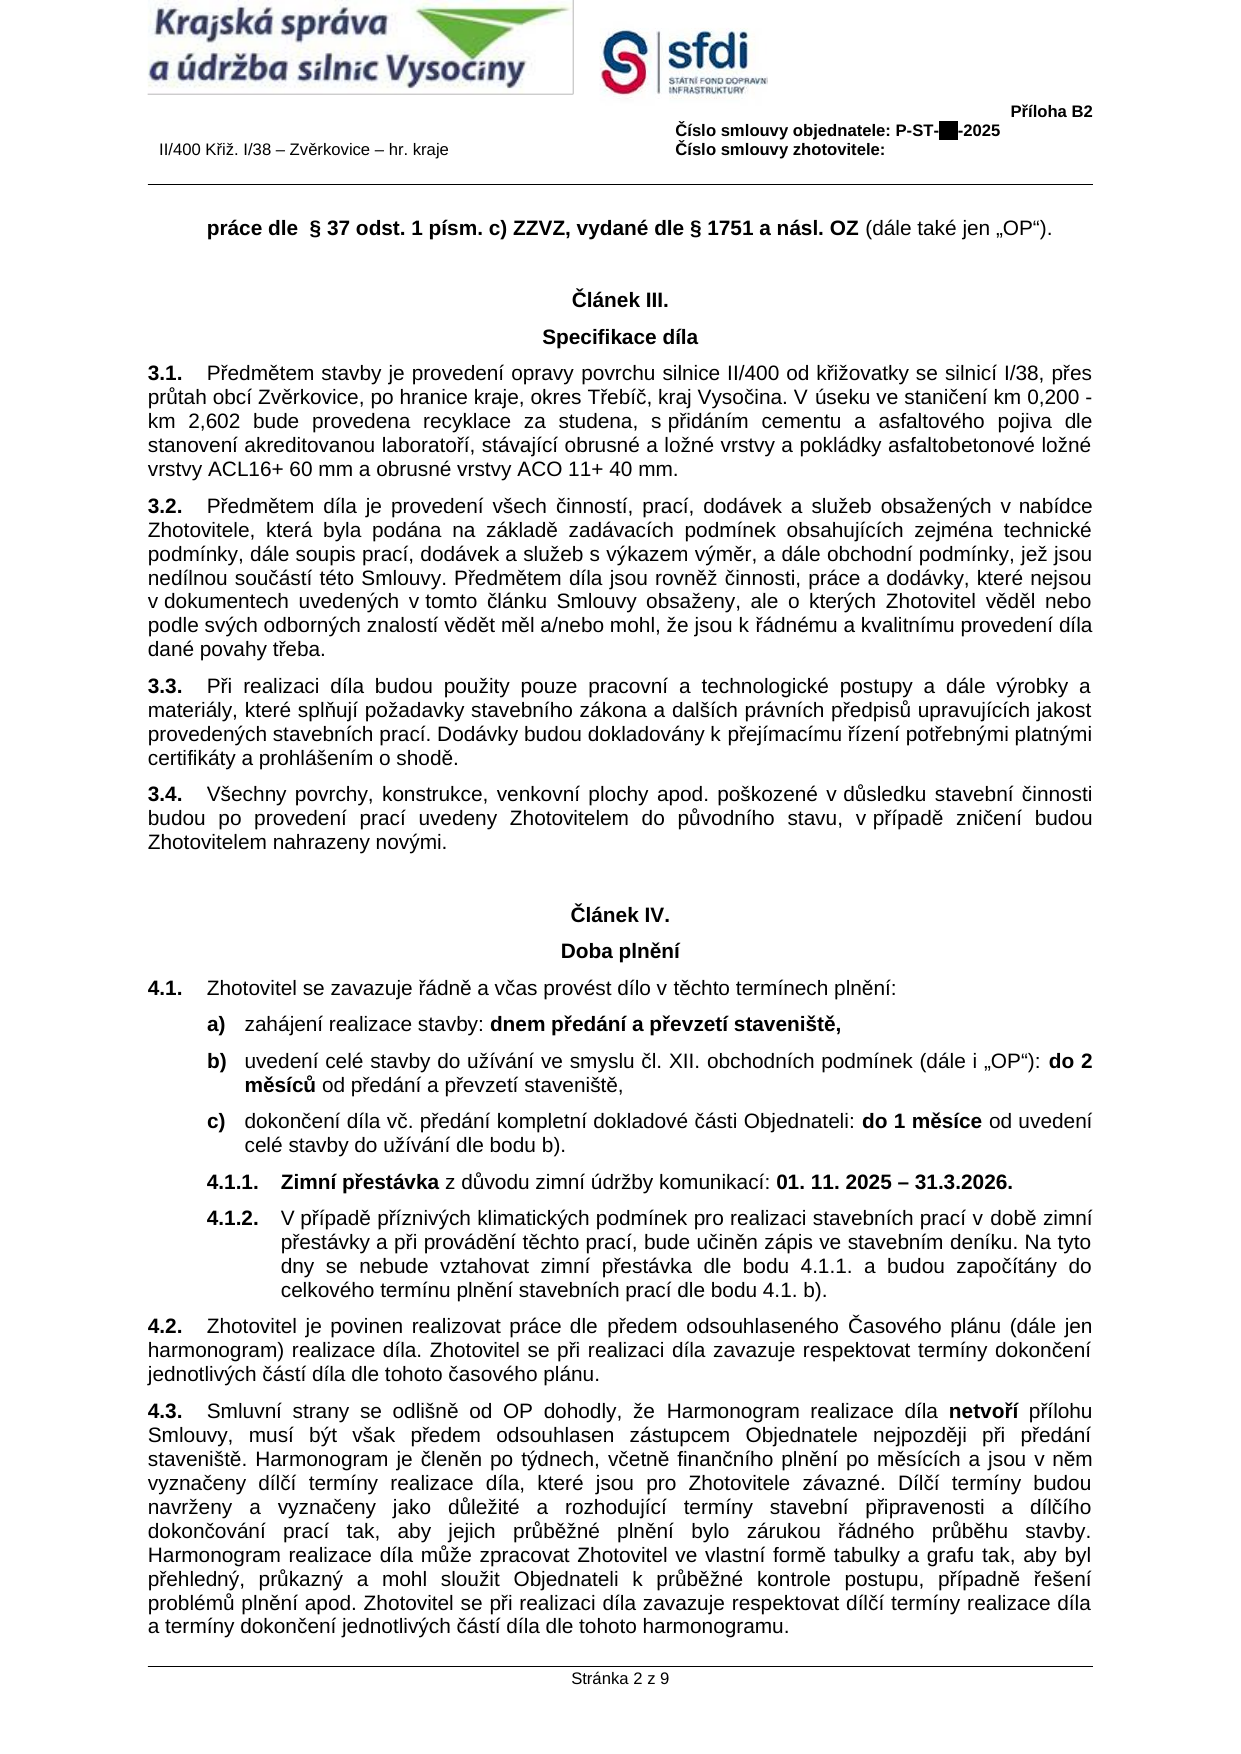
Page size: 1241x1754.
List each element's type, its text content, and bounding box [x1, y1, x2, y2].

list Zimní přestávka z důvodu zimní údržby komunikací: 01. 11. 2025 – 31.3.2026. [207, 1169, 1093, 1193]
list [148, 215, 1093, 239]
subtitle Specifikace díla [148, 325, 1093, 349]
list V případě příznivých klimatických podmínek pro realizaci stavebních prací v době zimní přestávky a při provádění těchto prací, bude učiněn zápis ve stavebním deníku. Na tyto dny se nebude vztahovat zimní přestávka dle bodu 4.1.1. a budou započítány do celkového termínu plnění stavebních prací dle bodu 4.1. b). [207, 1206, 1093, 1302]
list Předmětem stavby je provedení opravy povrchu silnice II/400 od křižovatky se silnicí I/38, přes průtah obcí Zvěrkovice, po hranice kraje, okres Třebíč, kraj Vysočina. V úseku ve staničení km 0,200 - km 2,602 bude provedena recyklace za studena, s přidáním cementu a asfaltového pojiva dle stanovení akreditovanou laboratoří, stávající obrusné a ložné vrstvy a pokládky asfaltobetonové ložné vrstvy ACL16+ 60 mm a obrusné vrstvy ACO 11+ 40 mm. [148, 361, 1093, 481]
list Všechny povrchy, konstrukce, venkovní plochy apod. poškozené v důsledku stavební činnosti budou po provedení prací uvedeny Zhotovitelem do původního stavu, v případě zničení budou Zhotovitelem nahrazeny novými. [148, 782, 1093, 854]
subtitle Doba plnění [148, 939, 1093, 963]
list Zhotovitel je povinen realizovat práce dle předem odsouhlaseného Časového plánu (dále jen harmonogram) realizace díla. Zhotovitel se při realizaci díla zavazuje respektovat termíny dokončení jednotlivých částí díla dle tohoto časového plánu. [148, 1314, 1093, 1386]
list zahájení realizace stavby: dnem předání a převzetí staveniště, [207, 1012, 1093, 1036]
list Zhotovitel se zavazuje řádně a včas provést dílo v těchto termínech plnění: [148, 976, 1093, 1000]
list Při realizaci díla budou použity pouze pracovní a technologické postupy a dále výrobky a materiály, které splňují požadavky stavebního zákona a dalších právních předpisů upravujících jakost provedených stavebních prací. Dodávky budou dokladovány k přejímacímu řízení potřebnými platnými certifikáty a prohlášením o shodě. [148, 674, 1093, 769]
list Smluvní strany se odlišně od OP dohodly, že Harmonogram realizace díla netvoří přílohu Smlouvy, musí být však předem odsouhlasen zástupcem Objednatele nejpozději při předání staveniště. Harmonogram je členěn po týdnech, včetně finančního plnění po měsících a jsou v něm vyznačeny dílčí termíny realizace díla, které jsou pro Zhotovitele závazné. Dílčí termíny budou navrženy a vyznačeny jako důležité a rozhodující termíny stavební připravenosti a dílčího dokončování prací tak, aby jejich průběžné plnění bylo zárukou řádného průběhu stavby. Harmonogram realizace díla může zpracovat Zhotovitel ve vlastní formě tabulky a grafu tak, aby byl přehledný, průkazný a mohl sloužit Objednateli k průběžné kontrole postupu, případně řešení problémů plnění apod. Zhotovitel se při realizaci díla zavazuje respektovat dílčí termíny realizace díla a termíny dokončení jednotlivých částí díla dle tohoto harmonogramu. [148, 1399, 1093, 1638]
picture [147, 0, 574, 96]
picture [598, 14, 768, 108]
list Předmětem díla je provedení všech činností, prací, dodávek a služeb obsažených v nabídce Zhotovitele, která byla podána na základě zadávacích podmínek obsahujících zejména technické podmínky, dále soupis prací, dodávek a služeb s výkazem výměr, a dále obchodní podmínky, jež jsou nedílnou součástí této Smlouvy. Předmětem díla jsou rovněž činnosti, práce a dodávky, které nejsou v dokumentech uvedených v tomto článku Smlouvy obsaženy, ale o kterých Zhotovitel věděl nebo podle svých odborných znalostí vědět měl a/nebo mohl, že jsou k řádnému a kvalitnímu provedení díla dané povahy třeba. [148, 493, 1093, 661]
list dokončení díla vč. předání kompletní dokladové části Objednateli: do 1 měsíce od uvedení celé stavby do užívání dle bodu b). [207, 1109, 1093, 1157]
text Článek III. [148, 288, 1093, 312]
list uvedení celé stavby do užívání ve smyslu čl. XII. obchodních podmínek (dále i „OP“): do 2 měsíců od předání a převzetí staveniště, [207, 1049, 1093, 1097]
text Článek IV. [148, 903, 1093, 927]
